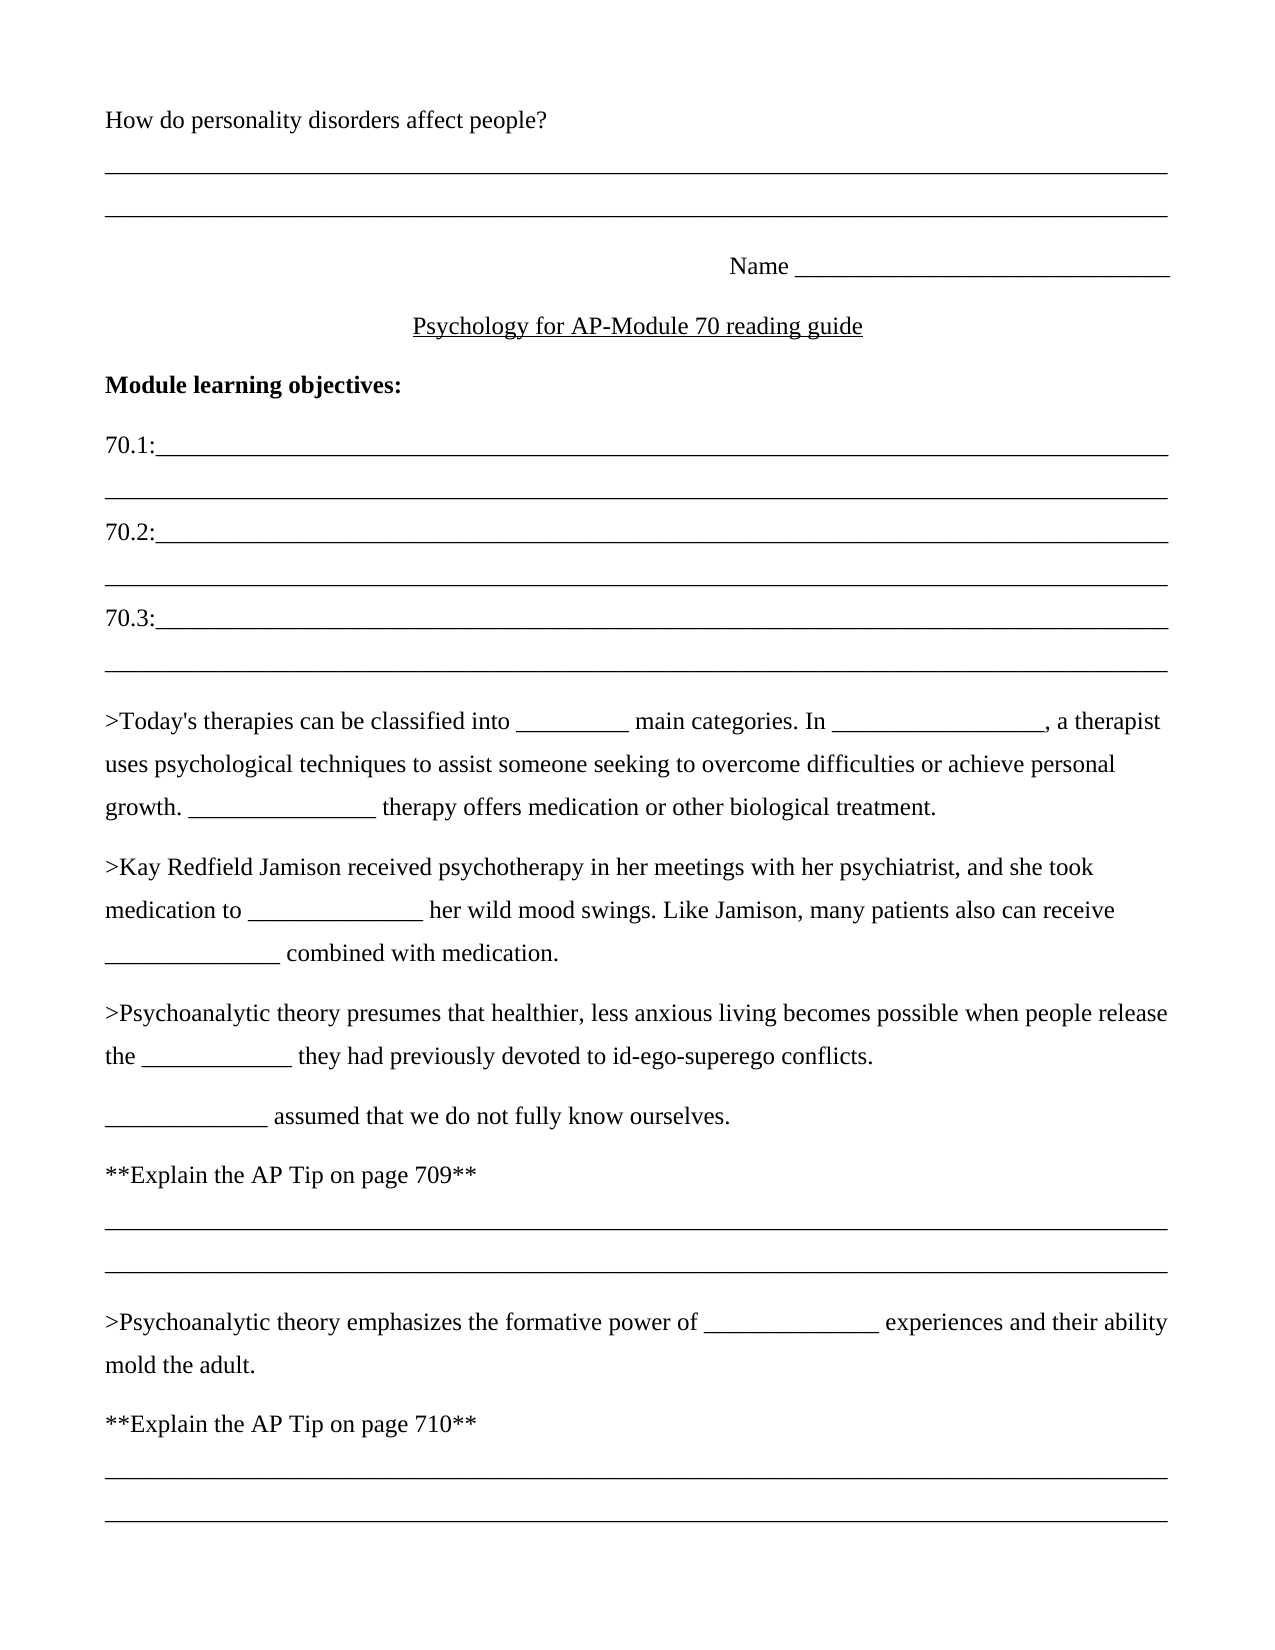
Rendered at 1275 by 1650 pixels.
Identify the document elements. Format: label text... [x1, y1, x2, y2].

text **Explain the AP Tip on page 709** __________________________________________________________________________________________________________________________________________________________________________ [105, 1161, 1170, 1276]
text >Psychoanalytic theory emphasizes the formative power of ______________ experiences and their ability mold the adult. [105, 1307, 1170, 1378]
text 70.1:______________________________________________________________________________________________________________________________________________________________________ 70.2:_________________________________________________________________________________ _____________________________________________________________________________________ 70.3:______________________________________________________________________________________________________________________________________________________________________ [105, 430, 1170, 675]
text **Explain the AP Tip on page 710** __________________________________________________________________________________________________________________________________________________________________________ [105, 1409, 1170, 1524]
text Name ______________________________ [105, 251, 1170, 280]
text _____________ assumed that we do not fully know ourselves. [105, 1101, 1170, 1129]
text How do personality disorders affect people? __________________________________________________________________________________________________________________________________________________________________________ [105, 105, 1170, 220]
text Module learning objectives: [105, 371, 1170, 399]
text >Kay Redfield Jamison received psychotherapy in her meetings with her psychiatrist, and she took medication to ______________ her wild mood swings. Like Jamison, many patients also can receive ______________ combined with medication. [105, 852, 1170, 967]
text >Today's therapies can be classified into _________ main categories. In _________________, a therapist uses psychological techniques to assist someone seeking to overcome difficulties or achieve personal growth. _______________ therapy offers medication or other biological treatment. [105, 706, 1170, 821]
text Psychology for AP-Module 70 reading guide [105, 311, 1170, 339]
text >Psychoanalytic theory presumes that healthier, less anxious living becomes possible when people release the ____________ they had previously devoted to id-ego-superego conflicts. [105, 998, 1170, 1070]
